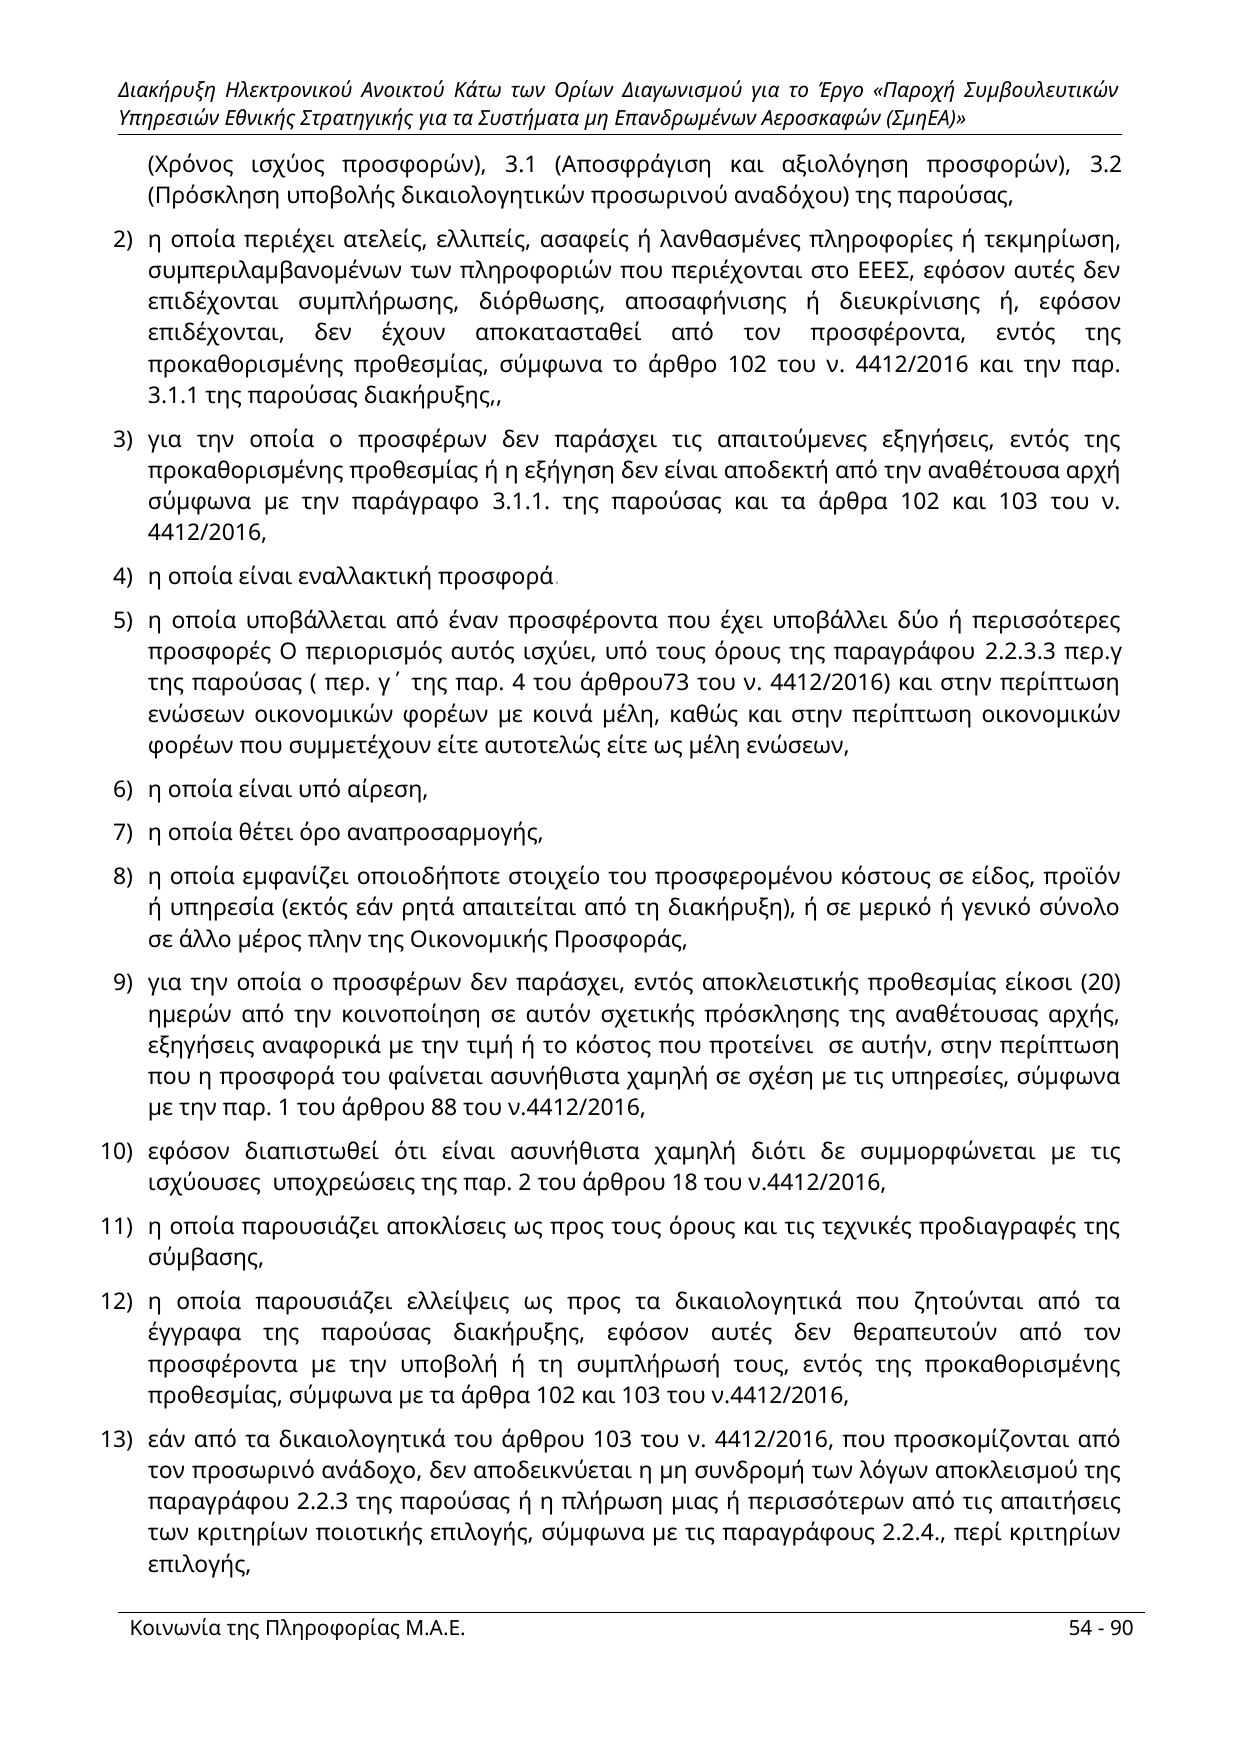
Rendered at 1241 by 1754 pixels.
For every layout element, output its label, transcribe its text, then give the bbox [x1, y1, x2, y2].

list εάν από τα δικαιολογητικά του άρθρου 103 του ν. 4412/2016, που προσκομίζονται από τον προσωρινό ανάδοχο, δεν αποδεικνύεται η μη συνδρομή των λόγων αποκλεισμού της παραγράφου 2.2.3 της παρούσας ή η πλήρωση μιας ή περισσότερων από τις απαιτήσεις των κριτηρίων ποιοτικής επιλογής, σύμφωνα με τις παραγράφους 2.2.4., περί κριτηρίων επιλογής, [133, 1422, 1122, 1579]
list η οποία περιέχει ατελείς, ελλιπείς, ασαφείς ή λανθασμένες πληροφορίες ή τεκμηρίωση, συμπεριλαμβανομένων των πληροφοριών που περιέχονται στο ΕΕΕΣ, εφόσον αυτές δεν επιδέχονται συμπλήρωσης, διόρθωσης, αποσαφήνισης ή διευκρίνισης ή, εφόσον επιδέχονται, δεν έχουν αποκατασταθεί από τον προσφέροντα, εντός της προκαθορισμένης προθεσμίας, σύμφωνα το άρθρο 102 του ν. 4412/2016 και την παρ. 3.1.1 της παρούσας διακήρυξης,, [133, 222, 1122, 410]
list η οποία υποβάλλεται από έναν προσφέροντα που έχει υποβάλλει δύο ή περισσότερες προσφορές Ο περιορισμός αυτός ισχύει, υπό τους όρους της παραγράφου 2.2.3.3 περ.γ της παρούσας ( περ. γ΄ της παρ. 4 του άρθρου73 του ν. 4412/2016) και στην περίπτωση ενώσεων οικονομικών φορέων με κοινά μέλη, καθώς και στην περίπτωση οικονομικών φορέων που συμμετέχουν είτε αυτοτελώς είτε ως μέλη ενώσεων, [133, 604, 1122, 760]
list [133, 147, 1122, 210]
list η οποία είναι εναλλακτική προσφορά. [133, 560, 1122, 591]
list η οποία θέτει όρο αναπροσαρμογής, [133, 816, 1122, 847]
list για την οποία ο προσφέρων δεν παράσχει, εντός αποκλειστικής προθεσμίας είκοσι (20) ημερών από την κοινοποίηση σε αυτόν σχετικής πρόσκλησης της αναθέτουσας αρχής, εξηγήσεις αναφορικά με την τιμή ή το κόστος που προτείνει σε αυτήν, στην περίπτωση που η προσφορά του φαίνεται ασυνήθιστα χαμηλή σε σχέση με τις υπηρεσίες, σύμφωνα με την παρ. 1 του άρθρου 88 του ν.4412/2016, [133, 966, 1122, 1122]
list η οποία είναι υπό αίρεση, [133, 772, 1122, 804]
list η οποία παρουσιάζει ελλείψεις ως προς τα δικαιολογητικά που ζητούνται από τα έγγραφα της παρούσας διακήρυξης, εφόσον αυτές δεν θεραπευτούν από τον προσφέροντα με την υποβολή ή τη συμπλήρωσή τους, εντός της προκαθορισμένης προθεσμίας, σύμφωνα με τα άρθρα 102 και 103 του ν.4412/2016, [133, 1285, 1122, 1410]
list η οποία παρουσιάζει αποκλίσεις ως προς τους όρους και τις τεχνικές προδιαγραφές της σύμβασης, [133, 1210, 1122, 1272]
list η οποία εμφανίζει οποιοδήποτε στοιχείο του προσφερομένου κόστους σε είδος, προϊόν ή υπηρεσία (εκτός εάν ρητά απαιτείται από τη διακήρυξη), ή σε μερικό ή γενικό σύνολο σε άλλο μέρος πλην της Οικονομικής Προσφοράς, [133, 860, 1122, 954]
list για την οποία ο προσφέρων δεν παράσχει τις απαιτούμενες εξηγήσεις, εντός της προκαθορισμένης προθεσμίας ή η εξήγηση δεν είναι αποδεκτή από την αναθέτουσα αρχή σύμφωνα με την παράγραφο 3.1.1. της παρούσας και τα άρθρα 102 και 103 του ν. 4412/2016, [133, 422, 1122, 547]
list εφόσον διαπιστωθεί ότι είναι ασυνήθιστα χαμηλή διότι δε συμμορφώνεται με τις ισχύουσες υποχρεώσεις της παρ. 2 του άρθρου 18 του ν.4412/2016, [133, 1135, 1122, 1197]
